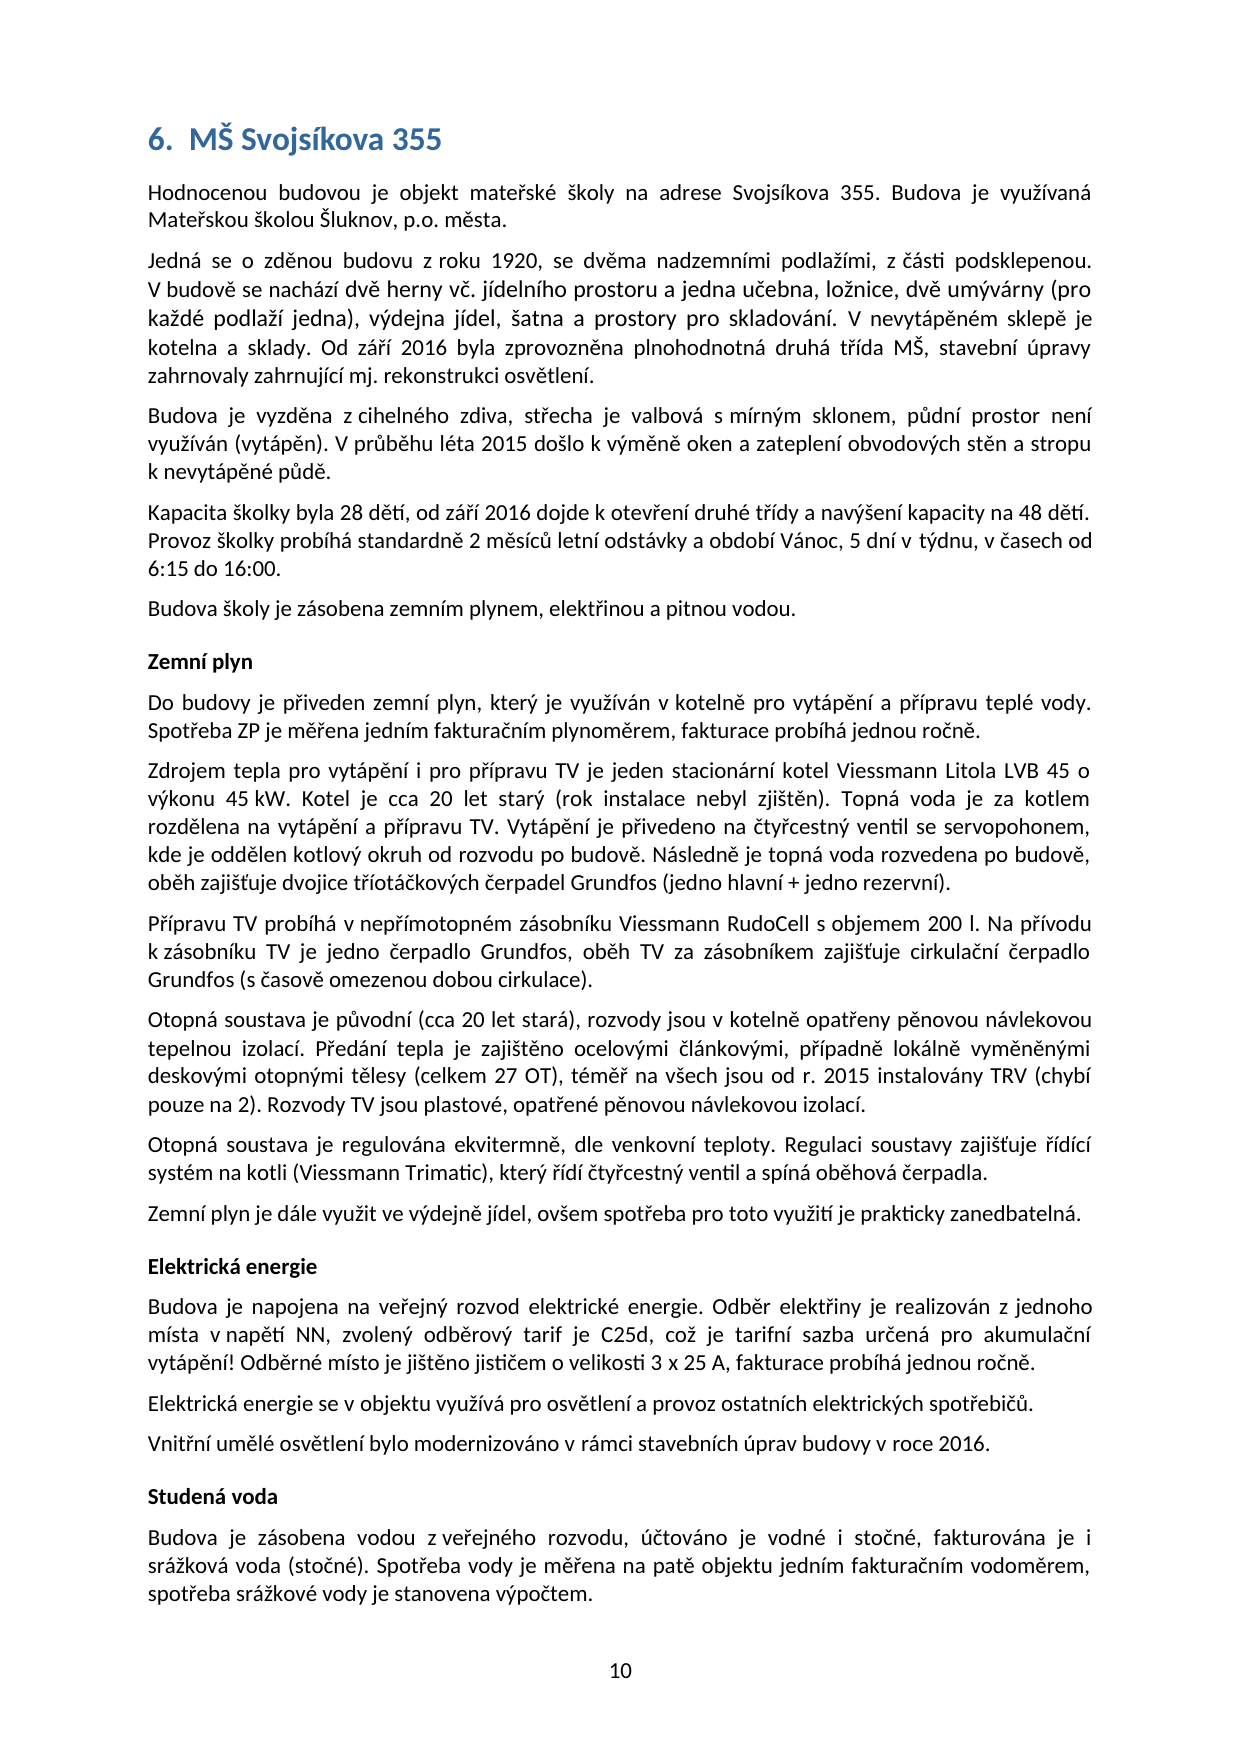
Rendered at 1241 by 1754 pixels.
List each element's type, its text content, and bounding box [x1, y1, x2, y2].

text Přípravu TV probíhá v nepřímotopném zásobníku Viessmann RudoCell s objemem 200 l. Na přívodu k zásobníku TV je jedno čerpadlo Grundfos, oběh TV za zásobníkem zajišťuje cirkulační čerpadlo Grundfos (s časově omezenou dobou cirkulace). [148, 909, 1092, 993]
text Zemní plyn [148, 647, 1092, 675]
text Hodnocenou budovou je objekt mateřské školy na adrese Svojsíkova 355. Budova je využívaná Mateřskou školou Šluknov, p.o. města. [148, 178, 1092, 234]
text Otopná soustava je regulována ekvitermně, dle venkovní teploty. Regulaci soustavy zajišťuje řídící systém na kotli (Viessmann Trimatic), který řídí čtyřcestný ventil a spíná oběhová čerpadla. [148, 1130, 1092, 1186]
text Zemní plyn je dále využit ve výdejně jídel, ovšem spotřeba pro toto využití je prakticky zanedbatelná. [148, 1199, 1092, 1227]
text Otopná soustava je původní (cca 20 let stará), rozvody jsou v kotelně opatřeny pěnovou návlekovou tepelnou izolací. Předání tepla je zajištěno ocelovými článkovými, případně lokálně vyměněnými deskovými otopnými tělesy (celkem 27 OT), téměř na všech jsou od r. 2015 instalovány TRV (chybí pouze na 2). Rozvody TV jsou plastové, opatřené pěnovou návlekovou izolací. [148, 1006, 1092, 1118]
text Zdrojem tepla pro vytápění i pro přípravu TV je jeden stacionární kotel Viessmann Litola LVB 45 o výkonu 45 kW. Kotel je cca 20 let starý (rok instalace nebyl zjištěn). Topná voda je za kotlem rozdělena na vytápění a přípravu TV. Vytápění je přivedeno na čtyřcestný ventil se servopohonem, kde je oddělen kotlový okruh od rozvodu po budově. Následně je topná voda rozvedena po budově, oběh zajišťuje dvojice tříotáčkových čerpadel Grundfos (jedno hlavní + jedno rezervní). [148, 756, 1092, 897]
text Do budovy je přiveden zemní plyn, který je využíván v kotelně pro vytápění a přípravu teplé vody. Spotřeba ZP je měřena jedním fakturačním plynoměrem, fakturace probíhá jednou ročně. [148, 688, 1092, 744]
text Budova je napojena na veřejný rozvod elektrické energie. Odběr elektřiny je realizován z jednoho místa v napětí NN, zvolený odběrový tarif je C25d, což je tarifní sazba určená pro akumulační vytápění! Odběrné místo je jištěno jističem o velikosti 3 x 25 A, fakturace probíhá jednou ročně. [148, 1292, 1092, 1376]
text Elektrická energie se v objektu využívá pro osvětlení a provoz ostatních elektrických spotřebičů. [148, 1389, 1092, 1417]
subtitle MŠ Svojsíkova 355 [148, 118, 1092, 159]
text Vnitřní umělé osvětlení bylo modernizováno v rámci stavebních úprav budovy v roce 2016. [148, 1429, 1092, 1457]
text Kapacita školky byla 28 dětí, od září 2016 dojde k otevření druhé třídy a navýšení kapacity na 48 dětí. Provoz školky probíhá standardně 2 měsíců letní odstávky a období Vánoc, 5 dní v týdnu, v časech od 6:15 do 16:00. [148, 498, 1092, 582]
text Budova školy je zásobena zemním plynem, elektřinou a pitnou vodou. [148, 594, 1092, 622]
text Studená voda [148, 1482, 1092, 1510]
text Budova je vyzděna z cihelného zdiva, střecha je valbová s mírným sklonem, půdní prostor není využíván (vytápěn). V průběhu léta 2015 došlo k výměně oken a zateplení obvodových stěn a stropu k nevytápěné půdě. [148, 401, 1092, 485]
text Jedná se o zděnou budovu z roku 1920, se dvěma nadzemními podlažími, z části podsklepenou. V budově se nachází dvě herny vč. jídelního prostoru a jedna učebna, ložnice, dvě umývárny (pro každé podlaží jedna), výdejna jídel, šatna a prostory pro skladování. V nevytápěném sklepě je kotelna a sklady. Od září 2016 byla zprovozněna plnohodnotná druhá třída MŠ, stavební úpravy zahrnovaly zahrnující mj. rekonstrukci osvětlení. [148, 246, 1092, 389]
text Elektrická energie [148, 1252, 1092, 1280]
text Budova je zásobena vodou z veřejného rozvodu, účtováno je vodné i stočné, fakturována je i srážková voda (stočné). Spotřeba vody je měřena na patě objektu jedním fakturačním vodoměrem, spotřeba srážkové vody je stanovena výpočtem. [148, 1523, 1092, 1607]
